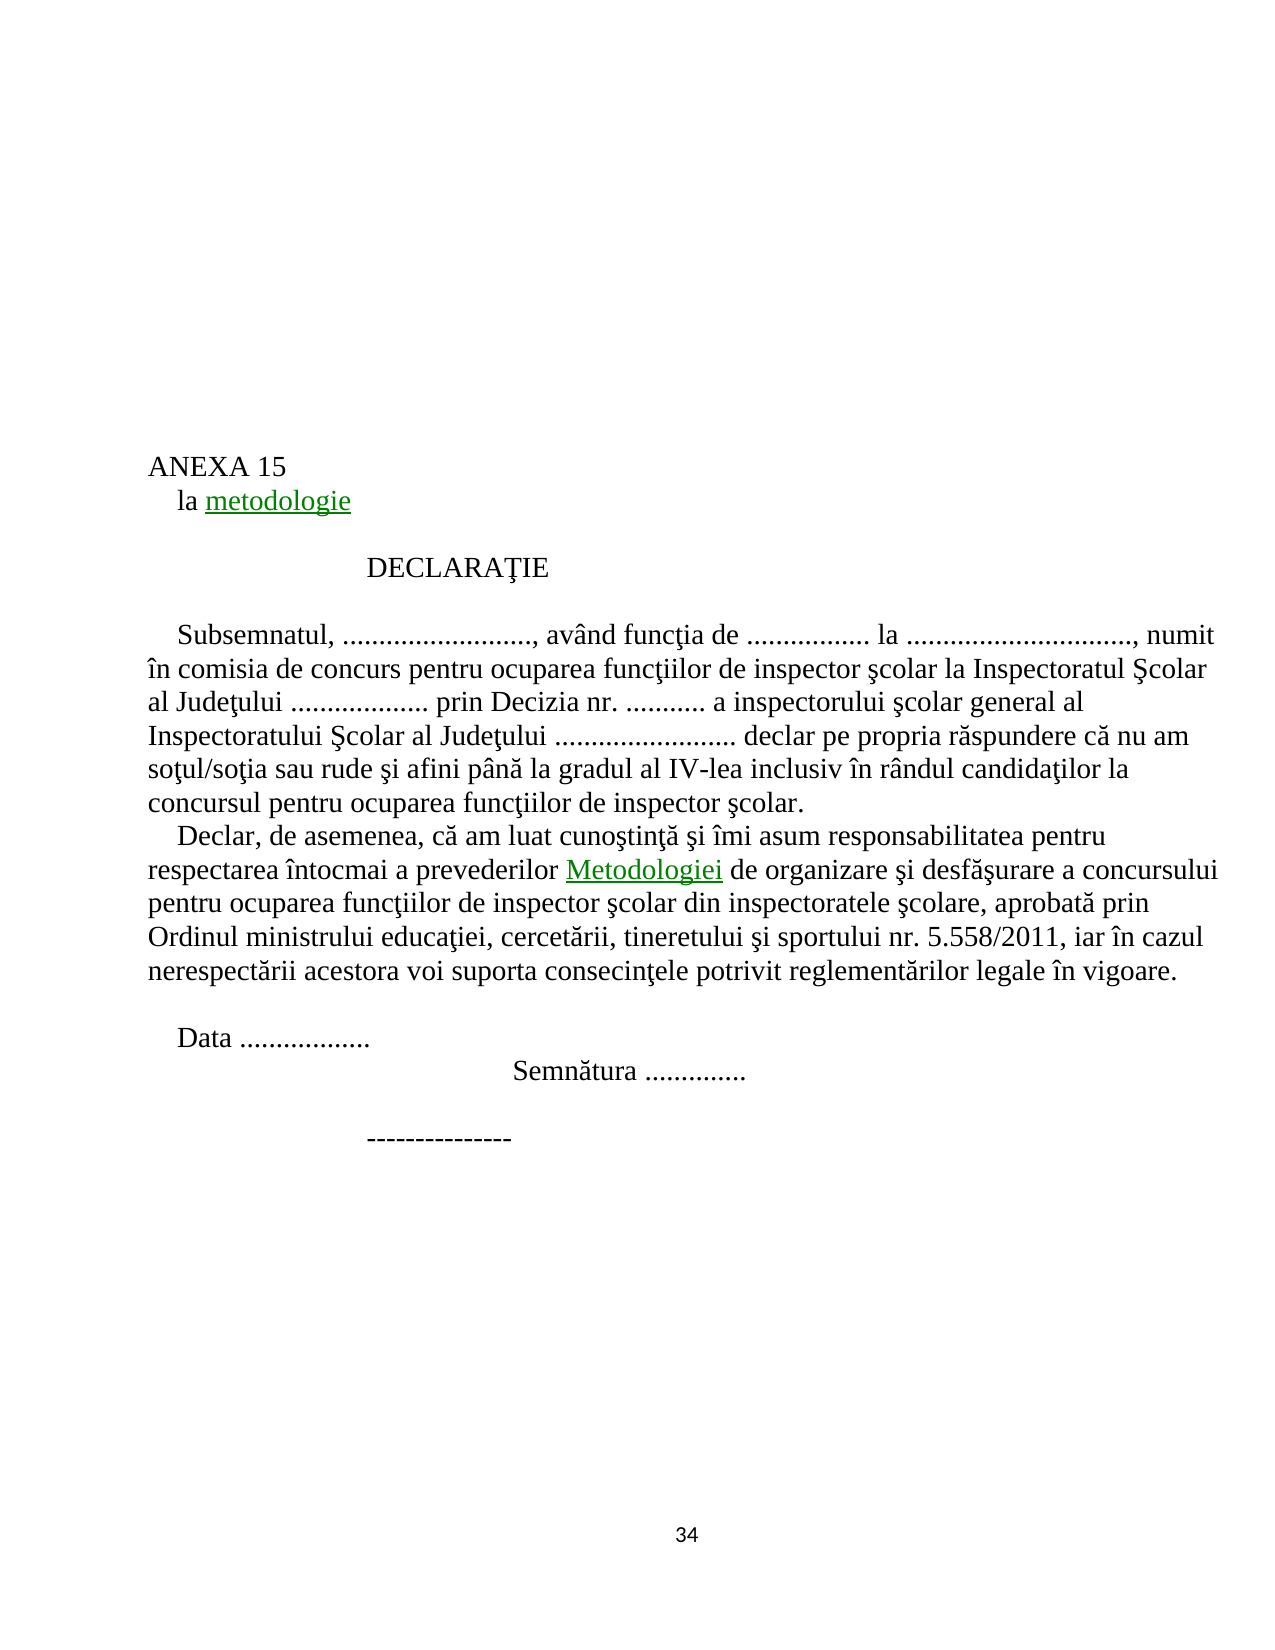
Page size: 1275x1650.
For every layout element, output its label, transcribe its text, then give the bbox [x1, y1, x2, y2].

text Declar, de asemenea, că am luat cunoştinţă şi îmi asum responsabilitatea pentru respectarea întocmai a prevederilor Metodologiei de organizare şi desfăşurare a concursului pentru ocuparea funcţiilor de inspector şcolar din inspectoratele şcolare, aprobată prin Ordinul ministrului educaţiei, cercetării, tineretului şi sportului nr. 5.558/2011, iar în cazul nerespectării acestora voi suporta consecinţele potrivit reglementărilor legale în vigoare. [148, 818, 1226, 986]
text ANEXA 15 [148, 449, 1226, 483]
text Data .................. [148, 1020, 1226, 1053]
text --------------- [148, 1120, 1226, 1154]
text la metodologie [148, 483, 1226, 517]
text Semnătura .............. [148, 1053, 1226, 1087]
text Subsemnatul, .........................., având funcţia de ................. la ..............................., numit în comisia de concurs pentru ocuparea funcţiilor de inspector şcolar la Inspectoratul Şcolar al Judeţului ................... prin Decizia nr. ........... a inspectorului şcolar general al Inspectoratului Şcolar al Judeţului ......................... declar pe propria răspundere că nu am soţul/soţia sau rude şi afini până la gradul al IV-lea inclusiv în rândul candidaţilor la concursul pentru ocuparea funcţiilor de inspector şcolar. [148, 617, 1226, 818]
text DECLARAŢIE [148, 550, 1226, 584]
